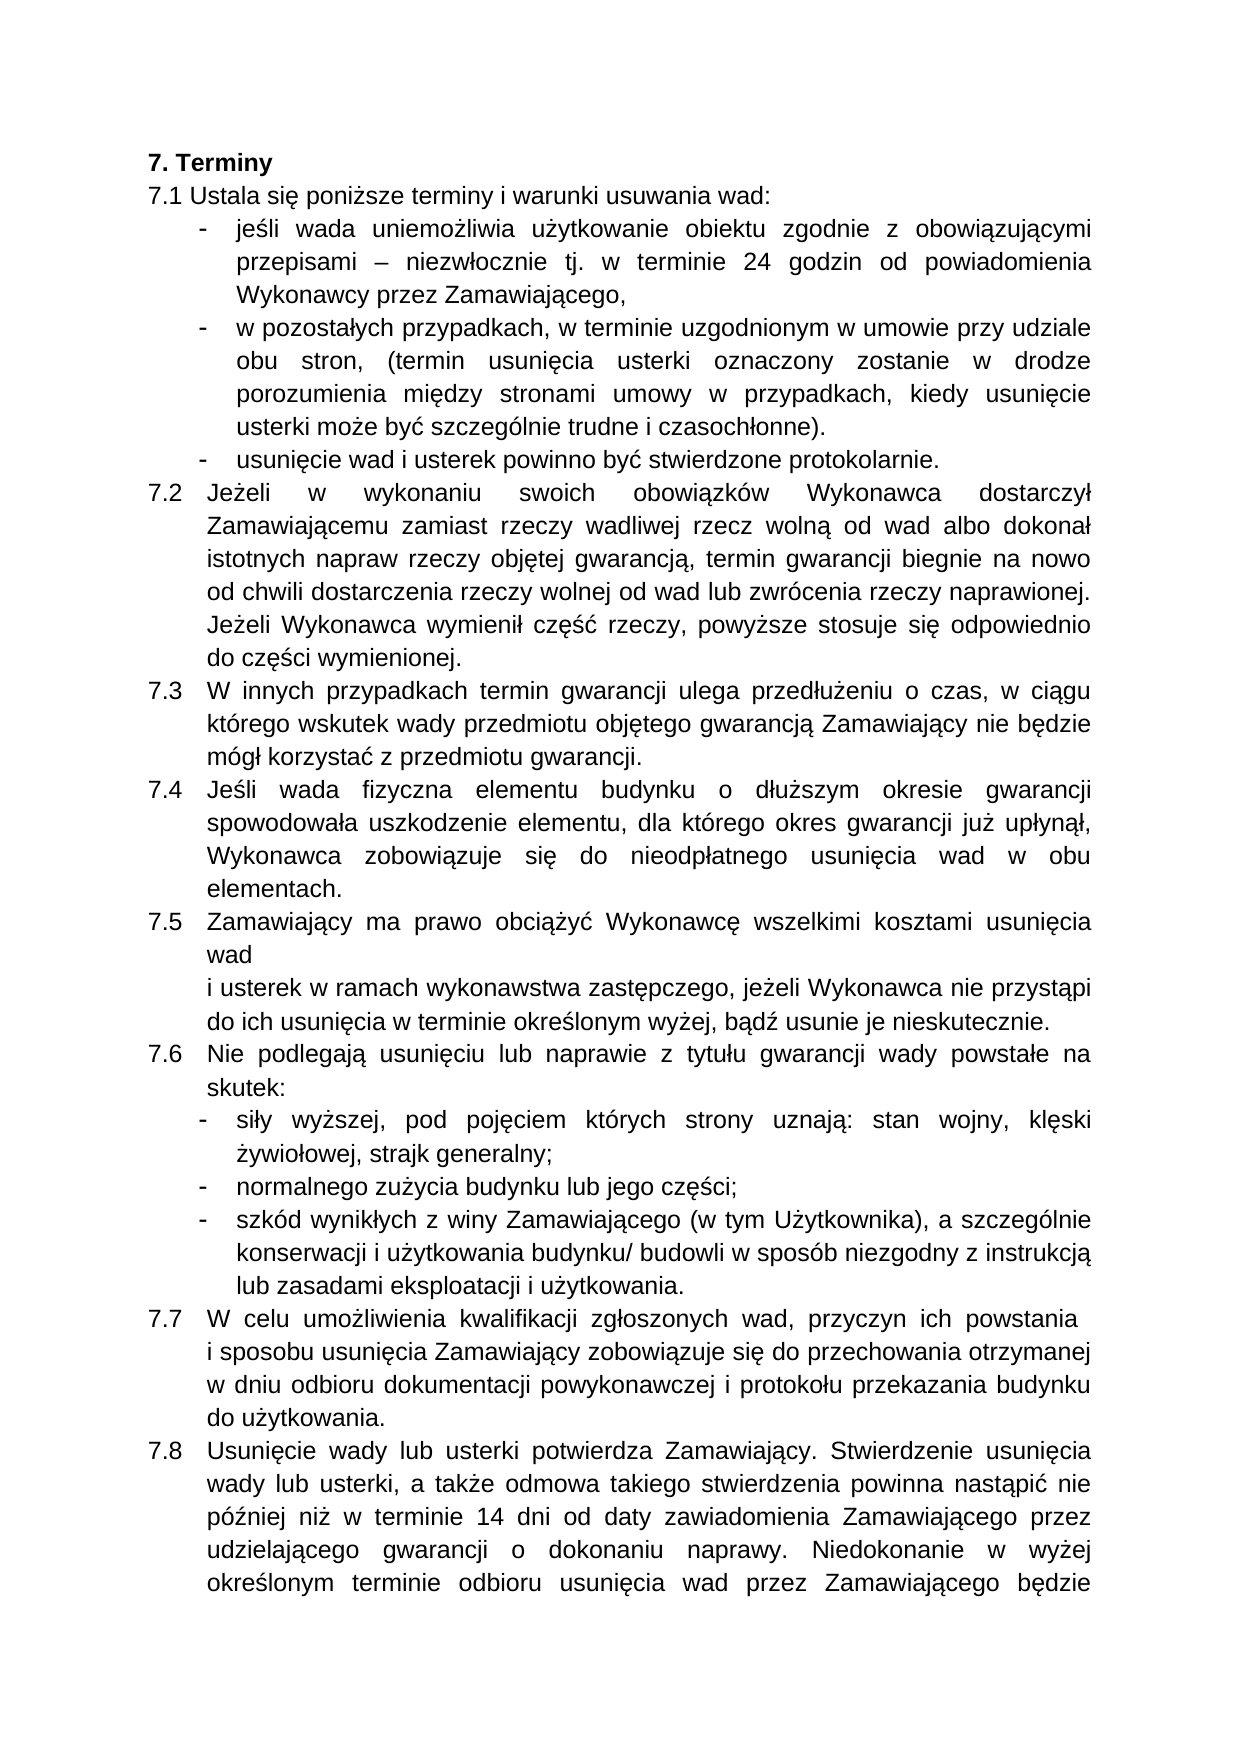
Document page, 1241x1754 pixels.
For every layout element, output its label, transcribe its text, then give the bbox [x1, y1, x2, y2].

list w pozostałych przypadkach, w terminie uzgodnionym w umowie przy udziale obu stron, (termin usunięcia usterki oznaczony zostanie w drodze porozumienia między stronami umowy w przypadkach, kiedy usunięcie usterki może być szczególnie trudne i czasochłonne). [199, 313, 1093, 441]
list normalnego zużycia budynku lub jego części; [199, 1172, 1093, 1201]
text 7.7 W celu umożliwienia kwalifikacji zgłoszonych wad, przyczyn ich powstania i sposobu usunięcia Zamawiający zobowiązuje się do przechowania otrzymanej w dniu odbioru dokumentacji powykonawczej i protokołu przekazania budynku do użytkowania. [148, 1304, 1093, 1432]
text 7.5 Zamawiający ma prawo obciążyć Wykonawcę wszelkimi kosztami usunięcia wad i usterek w ramach wykonawstwa zastępczego, jeżeli Wykonawca nie przystąpi do ich usunięcia w terminie określonym wyżej, bądź usunie je nieskutecznie. [148, 907, 1093, 1035]
text 7.4 Jeśli wada fizyczna elementu budynku o dłuższym okresie gwarancji spowodowała uszkodzenie elementu, dla którego okres gwarancji już upłynął, Wykonawca zobowiązuje się do nieodpłatnego usunięcia wad w obu elementach. [148, 775, 1093, 903]
text 7.6 Nie podlegają usunięciu lub naprawie z tytułu gwarancji wady powstałe na skutek: [148, 1039, 1093, 1101]
text 7.1 Ustala się poniższe terminy i warunki usuwania wad: [148, 181, 1093, 209]
list siły wyższej, pod pojęciem których strony uznają: stan wojny, klęski żywiołowej, strajk generalny; [199, 1106, 1093, 1167]
list usunięcie wad i usterek powinno być stwierdzone protokolarnie. [199, 445, 1093, 474]
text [148, 1436, 1093, 1597]
text 7.3 W innych przypadkach termin gwarancji ulega przedłużeniu o czas, w ciągu którego wskutek wady przedmiotu objętego gwarancją Zamawiający nie będzie mógł korzystać z przedmiotu gwarancji. [148, 676, 1093, 771]
list jeśli wada uniemożliwia użytkowanie obiektu zgodnie z obowiązującymi przepisami – niezwłocznie tj. w terminie 24 godzin od powiadomienia Wykonawcy przez Zamawiającego, [199, 214, 1093, 308]
text 7. Terminy [148, 148, 1093, 176]
text 7.2 Jeżeli w wykonaniu swoich obowiązków Wykonawca dostarczył Zamawiającemu zamiast rzeczy wadliwej rzecz wolną od wad albo dokonał istotnych napraw rzeczy objętej gwarancją, termin gwarancji biegnie na nowo od chwili dostarczenia rzeczy wolnej od wad lub zwrócenia rzeczy naprawionej. Jeżeli Wykonawca wymienił część rzeczy, powyższe stosuje się odpowiednio do części wymienionej. [148, 478, 1093, 672]
list szkód wynikłych z winy Zamawiającego (w tym Użytkownika), a szczególnie konserwacji i użytkowania budynku/ budowli w sposób niezgodny z instrukcją lub zasadami eksploatacji i użytkowania. [199, 1205, 1093, 1300]
